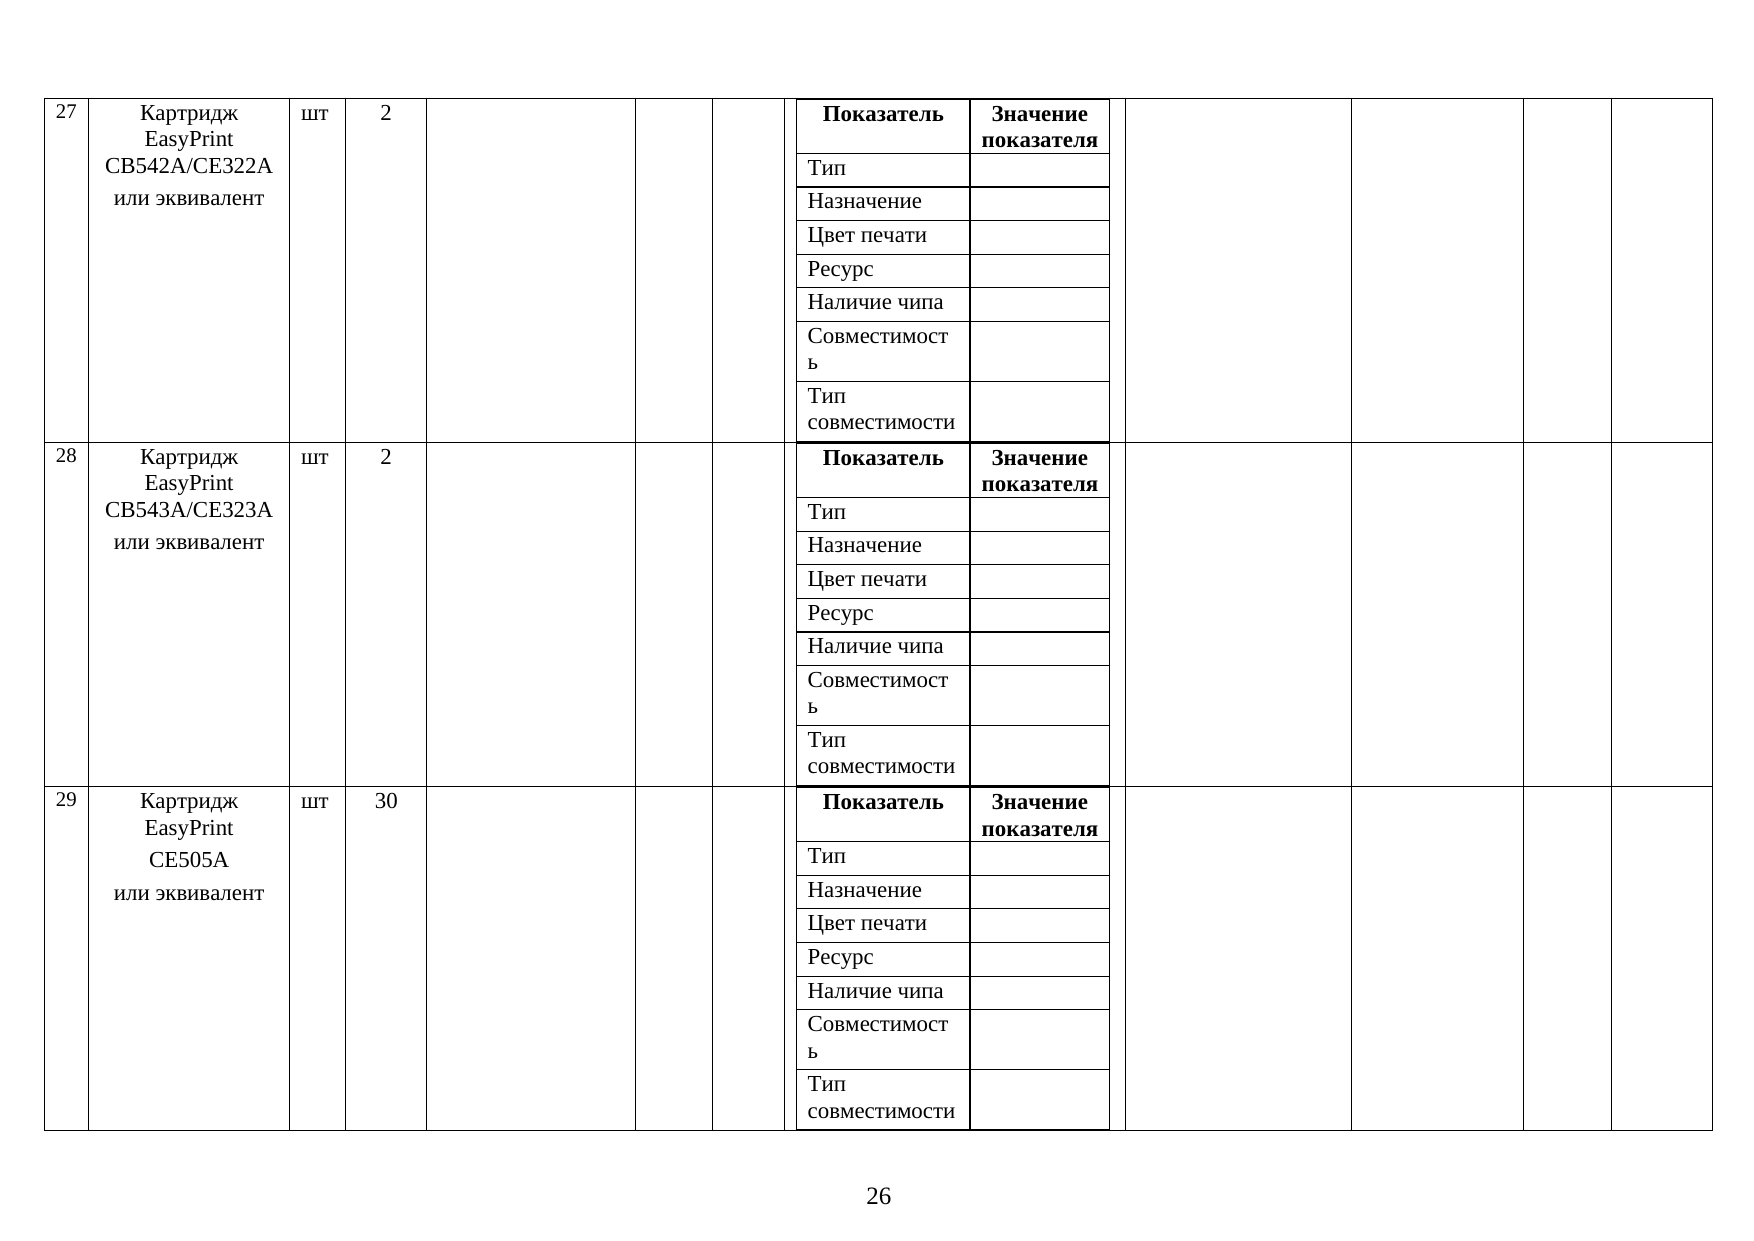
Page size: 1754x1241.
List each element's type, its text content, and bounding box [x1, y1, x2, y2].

table_cell [1110, 787, 1125, 1130]
table_cell [797, 565, 969, 598]
table_cell [971, 666, 1109, 725]
table_cell [971, 943, 1109, 976]
table_cell шт [290, 99, 345, 442]
table_cell [797, 1010, 969, 1069]
table_cell [427, 99, 635, 442]
table_cell [971, 977, 1109, 1009]
table_cell [797, 188, 969, 220]
table_cell [713, 99, 784, 442]
table_cell [971, 1070, 1109, 1129]
table_cell 2 [346, 99, 426, 442]
table_cell [785, 443, 796, 786]
table_cell [971, 444, 1109, 497]
table_cell 2 [346, 443, 426, 786]
table_cell [797, 255, 969, 287]
table_cell [797, 666, 969, 725]
table_cell 28 [45, 443, 88, 786]
table_cell Картридж EasyPrint CB542A/CE322A или эквивалент [89, 99, 289, 442]
table_cell [785, 787, 796, 1130]
table_cell [797, 100, 969, 153]
table_cell Картридж EasyPrint CE505A или эквивалент [89, 787, 289, 1130]
table_cell [971, 842, 1109, 875]
table_cell [797, 909, 969, 942]
table_cell [797, 221, 969, 254]
table_cell [636, 99, 712, 442]
table_cell [1524, 99, 1611, 442]
table_cell [971, 288, 1109, 321]
table_cell [971, 633, 1109, 665]
table_cell [971, 221, 1109, 254]
table_cell [1612, 99, 1712, 442]
table_cell шт [290, 787, 345, 1130]
table_cell [1524, 787, 1611, 1130]
table_cell [1110, 99, 1125, 442]
table_cell [797, 1070, 969, 1129]
table_cell [797, 943, 969, 976]
table_cell [797, 444, 969, 497]
table_cell [1612, 787, 1712, 1130]
table_cell [971, 788, 1109, 841]
table_cell [971, 382, 1109, 441]
table_cell [1352, 787, 1523, 1130]
table_cell [971, 599, 1109, 631]
table_cell [971, 188, 1109, 220]
table_cell [797, 726, 969, 785]
table_cell [797, 842, 969, 875]
table_cell [971, 726, 1109, 785]
table_cell [1126, 443, 1351, 786]
table_cell [1352, 99, 1523, 442]
table_cell [971, 154, 1109, 186]
table_cell [971, 498, 1109, 531]
table_cell [427, 443, 635, 786]
table_cell [971, 876, 1109, 908]
table_cell [971, 909, 1109, 942]
table_cell [1612, 443, 1712, 786]
table_cell [797, 498, 969, 531]
table_cell [713, 443, 784, 786]
table_cell 30 [346, 787, 426, 1130]
table_cell [636, 787, 712, 1130]
table_cell [1110, 443, 1125, 786]
table_cell [971, 322, 1109, 381]
table_cell [1126, 99, 1351, 442]
table_cell [1524, 443, 1611, 786]
table_cell [797, 382, 969, 441]
table_cell [1126, 787, 1351, 1130]
table_cell [797, 788, 969, 841]
table_cell [971, 565, 1109, 598]
table_cell [797, 532, 969, 564]
table_cell [427, 787, 635, 1130]
table_cell [971, 100, 1109, 153]
table_cell [971, 1010, 1109, 1069]
table_cell [971, 532, 1109, 564]
table_cell [971, 255, 1109, 287]
table_cell 27 [45, 99, 88, 442]
table_cell [636, 443, 712, 786]
table_cell [797, 599, 969, 631]
table_cell [1352, 443, 1523, 786]
table_cell [797, 154, 969, 186]
table_cell [785, 99, 796, 442]
table_cell [797, 876, 969, 908]
table_cell 29 [45, 787, 88, 1130]
table_cell [797, 977, 969, 1009]
table_cell [713, 787, 784, 1130]
table_cell [797, 633, 969, 665]
table_cell шт [290, 443, 345, 786]
table_cell Картридж EasyPrint CB543A/CE323A или эквивалент [89, 443, 289, 786]
table_cell [797, 288, 969, 321]
table_cell [797, 322, 969, 381]
